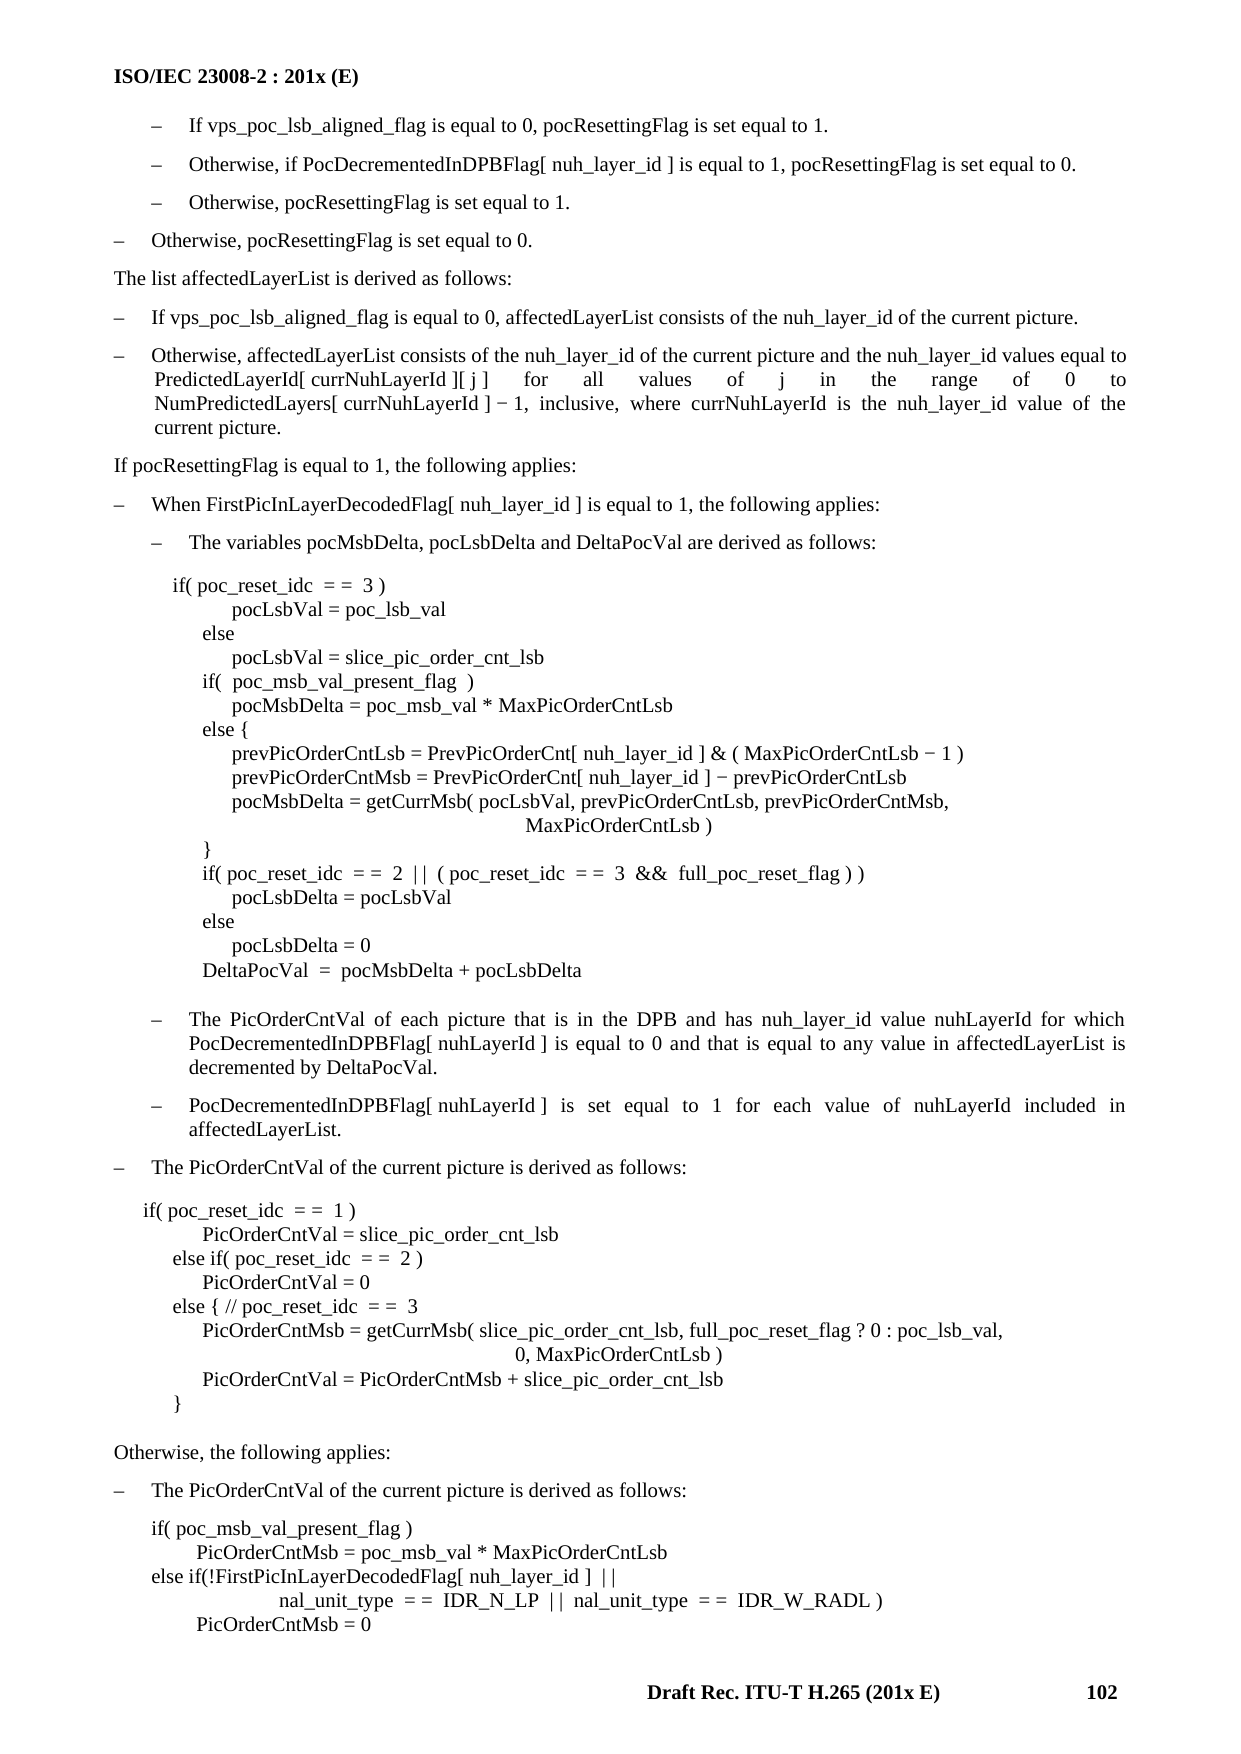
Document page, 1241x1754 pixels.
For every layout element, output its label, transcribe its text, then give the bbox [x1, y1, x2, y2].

list If vps_poc_lsb_aligned_flag is equal to 0, affectedLayerList consists of the nuh_layer_id of the current picture. [113, 304, 1127, 329]
list The PicOrderCntVal of the current picture is derived as follows: [113, 1478, 1127, 1502]
text If pocResettingFlag is equal to 1, the following applies: [113, 453, 1127, 477]
text if( poc_reset_idc = = 3 ) pocLsbVal = poc_lsb_val else pocLsbVal = slice_pic_order_cnt_lsb if( poc_msb_val_present_flag ) pocMsbDelta = poc_msb_val * MaxPicOrderCntLsb else { prevPicOrderCntLsb = PrevPicOrderCnt[ nuh_layer_id ] & ( MaxPicOrderCntLsb − 1 ) prevPicOrderCntMsb = PrevPicOrderCnt[ nuh_layer_id ] − prevPicOrderCntLsb pocMsbDelta = getCurrMsb( pocLsbVal, prevPicOrderCntLsb, prevPicOrderCntMsb, MaxPicOrderCntLsb ) } if( poc_reset_idc = = 2 | | ( poc_reset_idc = = 3 && full_poc_reset_flag ) ) pocLsbDelta = pocLsbVal else pocLsbDelta = 0 DeltaPocVal = pocMsbDelta + pocLsbDelta [143, 572, 1127, 982]
list Otherwise, the following applies: [113, 1439, 1127, 1464]
list Otherwise, pocResettingFlag is set equal to 0. [113, 228, 1127, 252]
list Otherwise, if PocDecrementedInDPBFlag[ nuh_layer_id ] is equal to 1, pocResettingFlag is set equal to 0. [151, 152, 1127, 176]
list If vps_poc_lsb_aligned_flag is equal to 0, pocResettingFlag is set equal to 1. [151, 113, 1127, 137]
list When FirstPicInLayerDecodedFlag[ nuh_layer_id ] is equal to 1, the following applies: [113, 491, 1127, 516]
text The list affectedLayerList is derived as follows: [113, 266, 1127, 290]
list Otherwise, pocResettingFlag is set equal to 1. [151, 190, 1127, 214]
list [151, 1516, 1127, 1636]
list The PicOrderCntVal of each picture that is in the DPB and has nuh_layer_id value nuhLayerId for which PocDecrementedInDPBFlag[ nuhLayerId ] is equal to 0 and that is equal to any value in affectedLayerList is decremented by DeltaPocVal. [151, 1007, 1127, 1079]
list The PicOrderCntVal of the current picture is derived as follows: [113, 1155, 1127, 1179]
text if( poc_reset_idc = = 1 ) PicOrderCntVal = slice_pic_order_cnt_lsb else if( poc_reset_idc = = 2 ) PicOrderCntVal = 0 else { // poc_reset_idc = = 3 PicOrderCntMsb = getCurrMsb( slice_pic_order_cnt_lsb, full_poc_reset_flag ? 0 : poc_lsb_val, 0, MaxPicOrderCntLsb ) PicOrderCntVal = PicOrderCntMsb + slice_pic_order_cnt_lsb } [143, 1198, 1127, 1414]
list The variables pocMsbDelta, pocLsbDelta and DeltaPocVal are derived as follows: [151, 530, 1127, 554]
list PocDecrementedInDPBFlag[ nuhLayerId ] is set equal to 1 for each value of nuhLayerId included in affectedLayerList. [151, 1093, 1127, 1141]
list Otherwise, affectedLayerList consists of the nuh_layer_id of the current picture and the nuh_layer_id values equal to PredictedLayerId[ currNuhLayerId ][ j ] for all values of j in the range of 0 to NumPredictedLayers[ currNuhLayerId ] − 1, inclusive, where currNuhLayerId is the nuh_layer_id value of the current picture. [113, 343, 1127, 439]
